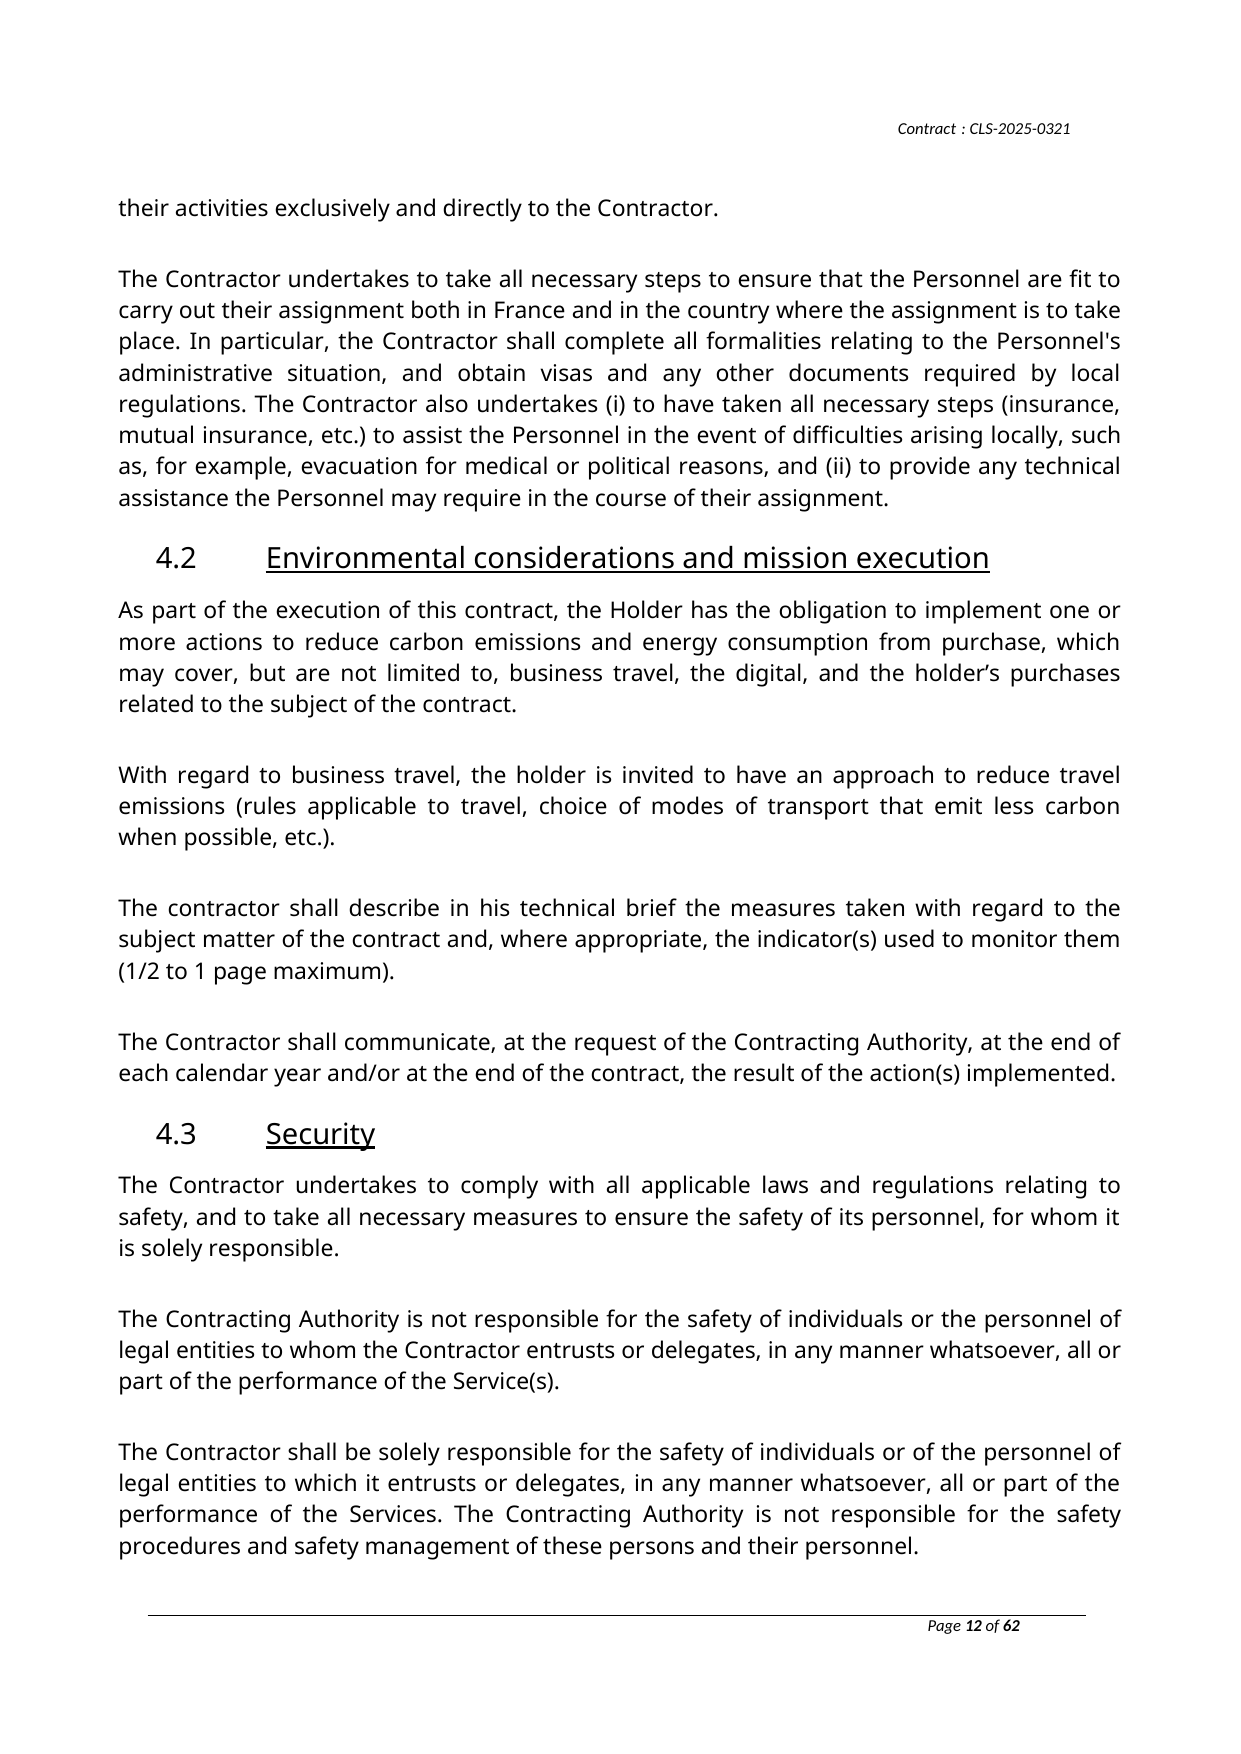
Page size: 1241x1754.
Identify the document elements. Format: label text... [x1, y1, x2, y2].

text The contractor shall describe in his technical brief the measures taken with regard to the subject matter of the contract and, where appropriate, the indicator(s) used to monitor them (1/2 to 1 page maximum). [118, 892, 1122, 986]
text As part of the execution of this contract, the Holder has the obligation to implement one or more actions to reduce carbon emissions and energy consumption from purchase, which may cover, but are not limited to, business travel, the digital, and the holder’s purchases related to the subject of the contract. [118, 594, 1122, 719]
text The Contractor undertakes to take all necessary steps to ensure that the Personnel are fit to carry out their assignment both in France and in the country where the assignment is to take place. In particular, the Contractor shall complete all formalities relating to the Personnel's administrative situation, and obtain visas and any other documents required by local regulations. The Contractor also undertakes (i) to have taken all necessary steps (insurance, mutual insurance, etc.) to assist the Personnel in the event of difficulties arising locally, such as, for example, evacuation for medical or political reasons, and (ii) to provide any technical assistance the Personnel may require in the course of their assignment. [118, 263, 1122, 513]
text The Contractor shall communicate, at the request of the Contracting Authority, at the end of each calendar year and/or at the end of the contract, the result of the action(s) implemented. [118, 1025, 1122, 1088]
text Environmental considerations and mission execution [156, 538, 1122, 577]
text The Contractor shall be solely responsible for the safety of individuals or of the personnel of legal entities to which it entrusts or delegates, in any manner whatsoever, all or part of the performance of the Services. The Contracting Authority is not responsible for the safety procedures and safety management of these persons and their personnel. [118, 1436, 1122, 1561]
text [118, 192, 1122, 223]
text Security [156, 1113, 1122, 1153]
text With regard to business travel, the holder is invited to have an approach to reduce travel emissions (rules applicable to travel, choice of modes of transport that emit less carbon when possible, etc.). [118, 759, 1122, 852]
text The Contractor undertakes to comply with all applicable laws and regulations relating to safety, and to take all necessary measures to ensure the safety of its personnel, for whom it is solely responsible. [118, 1169, 1122, 1263]
text The Contracting Authority is not responsible for the safety of individuals or the personnel of legal entities to whom the Contractor entrusts or delegates, in any manner whatsoever, all or part of the performance of the Service(s). [118, 1303, 1122, 1396]
